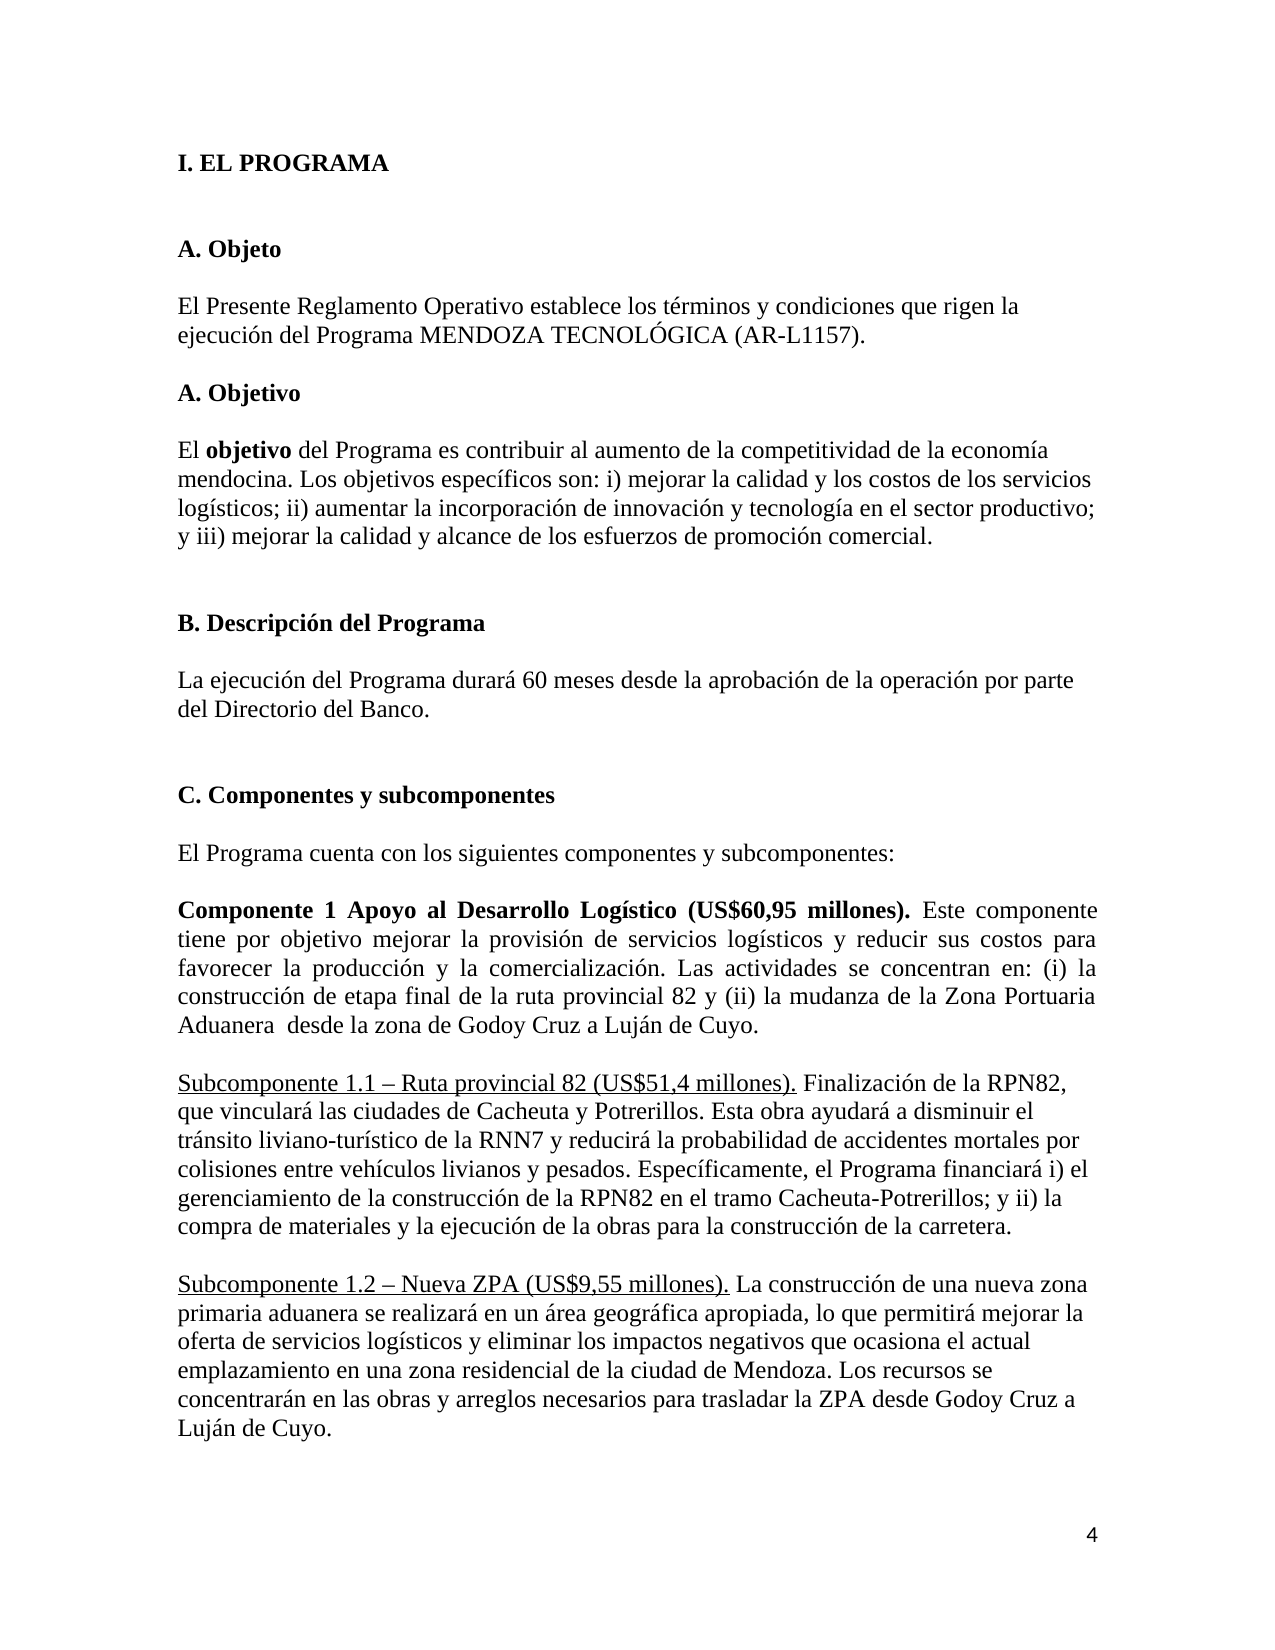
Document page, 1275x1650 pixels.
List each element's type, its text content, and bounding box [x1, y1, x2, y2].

text Subcomponente 1.1 – Ruta provincial 82 (US$51,4 millones). Finalización de la RPN82, que vinculará las ciudades de Cacheuta y Potrerillos. Esta obra ayudará a disminuir el tránsito liviano-turístico de la RNN7 y reducirá la probabilidad de accidentes mortales por colisiones entre vehículos livianos y pesados. Específicamente, el Programa financiará i) el gerenciamiento de la construcción de la RPN82 en el tramo Cacheuta-Potrerillos; y ii) la compra de materiales y la ejecución de la obras para la construcción de la carretera. [177, 1068, 1098, 1240]
text El objetivo del Programa es contribuir al aumento de la competitividad de la economía mendocina. Los objetivos específicos son: i) mejorar la calidad y los costos de los servicios logísticos; ii) aumentar la incorporación de innovación y tecnología en el sector productivo; y iii) mejorar la calidad y alcance de los esfuerzos de promoción comercial. [177, 435, 1098, 550]
text A. Objeto [177, 234, 1098, 263]
text A. Objetivo [177, 378, 1098, 406]
text El Programa cuenta con los siguientes componentes y subcomponentes: [177, 838, 1098, 866]
text C. Componentes y subcomponentes [177, 780, 1098, 809]
text B. Descripción del Programa [177, 608, 1098, 636]
text Subcomponente 1.2 – Nueva ZPA (US$9,55 millones). La construcción de una nueva zona primaria aduanera se realizará en un área geográfica apropiada, lo que permitirá mejorar la oferta de servicios logísticos y eliminar los impactos negativos que ocasiona el actual emplazamiento en una zona residencial de la ciudad de Mendoza. Los recursos se concentrarán en las obras y arreglos necesarios para trasladar la ZPA desde Godoy Cruz a Luján de Cuyo. [177, 1269, 1098, 1441]
text La ejecución del Programa durará 60 meses desde la aprobación de la operación por parte del Directorio del Banco. [177, 665, 1098, 723]
text Componente 1 Apoyo al Desarrollo Logístico (US$60,95 millones). Este componente tiene por objetivo mejorar la provisión de servicios logísticos y reducir sus costos para favorecer la producción y la comercialización. Las actividades se concentran en: (i) la construcción de etapa final de la ruta provincial 82 y (ii) la mudanza de la Zona Portuaria Aduanera desde la zona de Godoy Cruz a Luján de Cuyo. [177, 895, 1098, 1039]
text El Presente Reglamento Operativo establece los términos y condiciones que rigen la ejecución del Programa MENDOZA TECNOLÓGICA (AR-L1157). [177, 291, 1098, 349]
text I. EL PROGRAMA [177, 148, 1098, 176]
